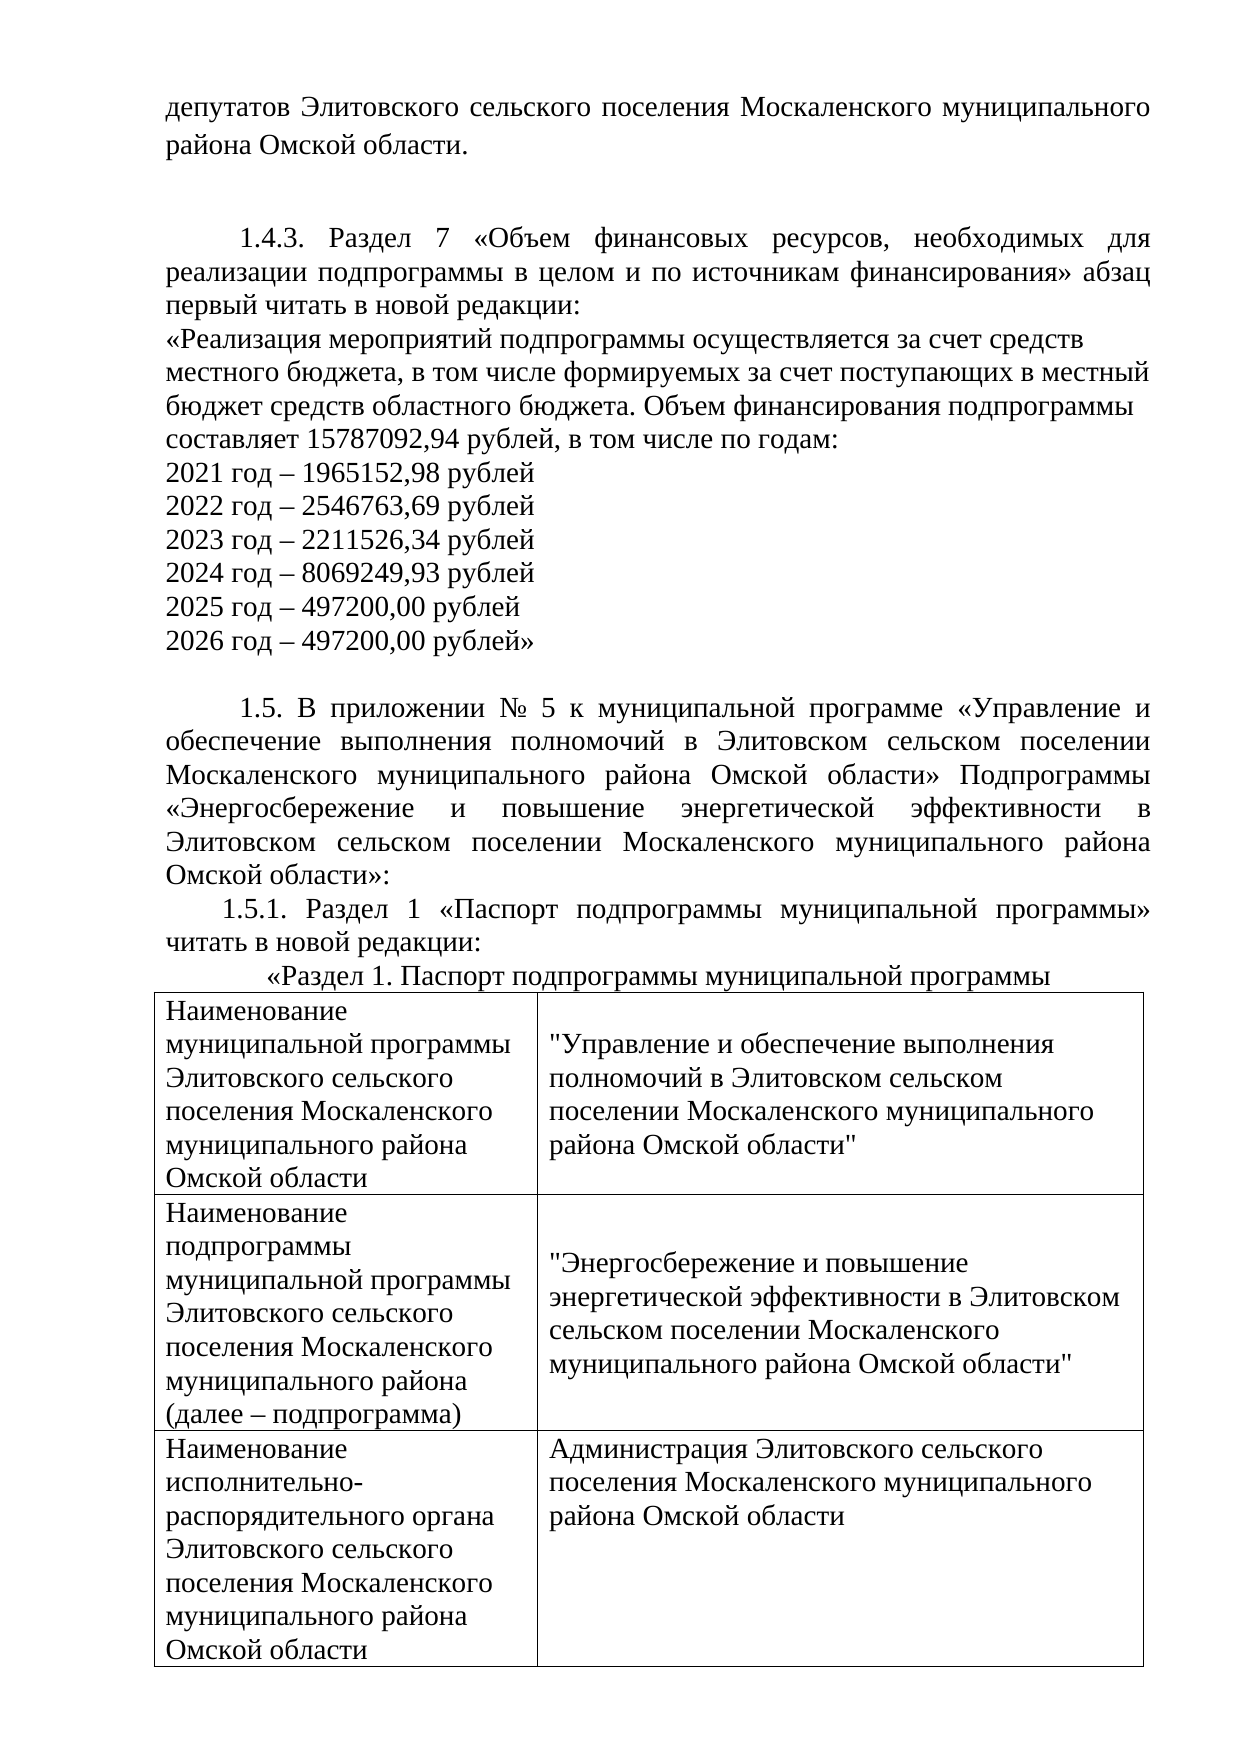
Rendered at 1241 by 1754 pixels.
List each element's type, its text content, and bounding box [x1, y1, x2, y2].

text 2026 год – 497200,00 рублей» [165, 623, 1152, 656]
text 2021 год – 1965152,98 рублей [165, 455, 1152, 488]
text 2024 год – 8069249,93 рублей [165, 556, 1152, 589]
text «Реализация мероприятий подпрограммы осуществляется за счет средств местного бюджета, в том числе формируемых за счет поступающих в местный бюджет средств областного бюджета. Объем финансирования подпрограммы составляет 15787092,94 рублей, в том числе по годам: [165, 321, 1152, 455]
table_cell Наименование исполнительно-распорядительного органа Элитовского сельского поселения Москаленского муниципального района Омской области [155, 1431, 537, 1666]
text 1.5. В приложении № 5 к муниципальной программе «Управление и обеспечение выполнения полномочий в Элитовском сельском поселении Москаленского муниципального района Омской области» Подпрограммы «Энергосбережение и повышение энергетической эффективности в Элитовском сельском поселении Москаленского муниципального района Омской области»: [165, 690, 1152, 891]
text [165, 89, 1152, 161]
table_header "Управление и обеспечение выполнения полномочий в Элитовском сельском поселении Москаленского муниципального района Омской области" [538, 993, 1143, 1194]
text 2022 год – 2546763,69 рублей [165, 488, 1152, 522]
text 1.5.1. Раздел 1 «Паспорт подпрограммы муниципальной программы» читать в новой редакции: [165, 891, 1152, 958]
table_cell Наименование подпрограммы муниципальной программы Элитовского сельского поселения Москаленского муниципального района (далее – подпрограмма) [155, 1195, 537, 1430]
text 2025 год – 497200,00 рублей [165, 589, 1152, 623]
table_cell "Энергосбережение и повышение энергетической эффективности в Элитовском сельском поселении Москаленского муниципального района Омской области" [538, 1195, 1143, 1430]
text «Раздел 1. Паспорт подпрограммы муниципальной программы [165, 958, 1152, 992]
table_header Наименование муниципальной программы Элитовского сельского поселения Москаленского муниципального района Омской области [155, 993, 537, 1194]
table_cell Администрация Элитовского сельского поселения Москаленского муниципального района Омской области [538, 1431, 1143, 1666]
text 1.4.3. Раздел 7 «Объем финансовых ресурсов, необходимых для реализации подпрограммы в целом и по источникам финансирования» абзац первый читать в новой редакции: [165, 220, 1152, 321]
text 2023 год – 2211526,34 рублей [165, 522, 1152, 556]
